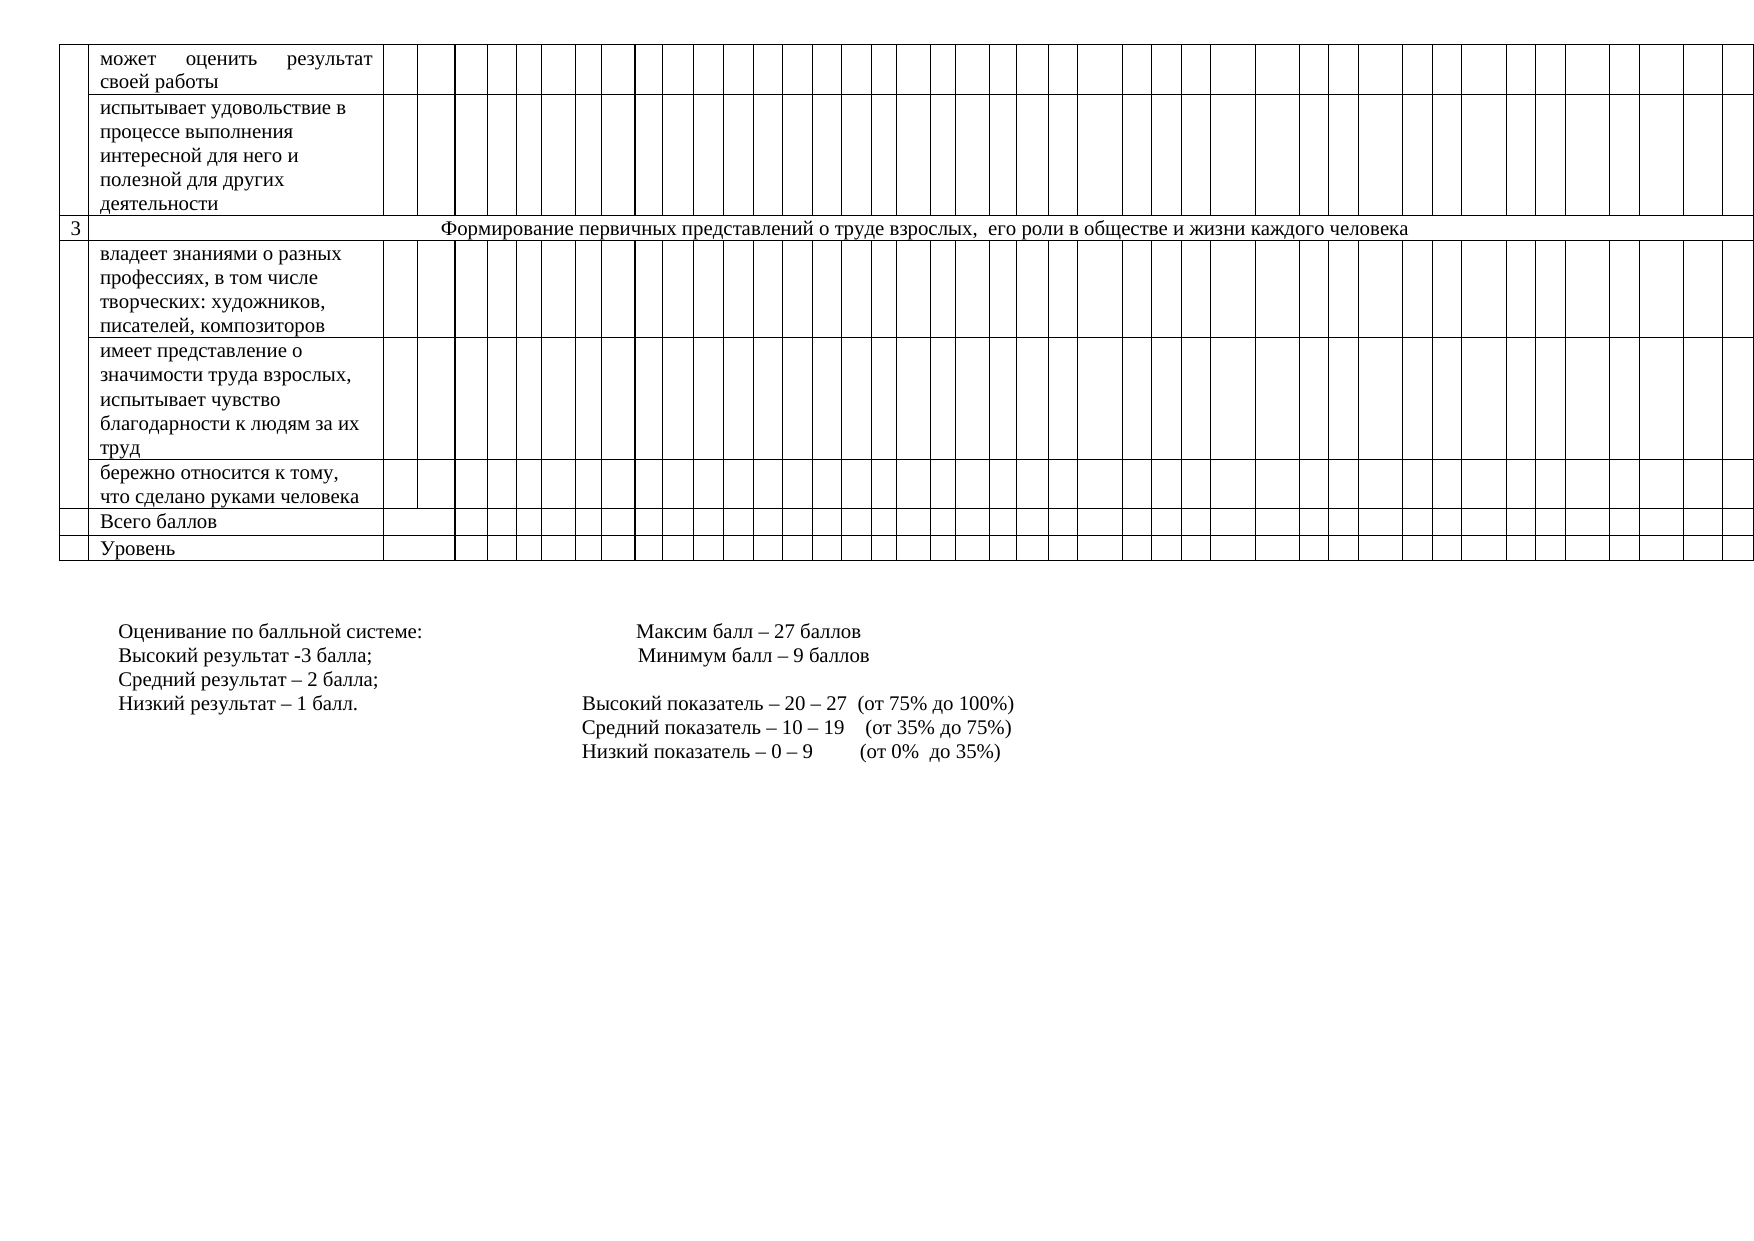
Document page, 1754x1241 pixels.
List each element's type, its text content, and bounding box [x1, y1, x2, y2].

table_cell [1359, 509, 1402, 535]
table_cell [542, 241, 575, 337]
table_cell [1507, 45, 1535, 93]
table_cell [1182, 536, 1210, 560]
table_cell [1300, 241, 1328, 337]
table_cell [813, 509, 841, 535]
table_cell [1566, 45, 1609, 93]
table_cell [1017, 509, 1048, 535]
text Оценивание по балльной системе: Максим балл – 27 баллов [118, 618, 1636, 643]
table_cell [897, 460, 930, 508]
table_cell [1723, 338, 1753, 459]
table_cell [956, 95, 989, 215]
table_cell [897, 241, 930, 337]
table_cell [754, 241, 782, 337]
table_cell [602, 95, 634, 215]
table_cell [872, 241, 896, 337]
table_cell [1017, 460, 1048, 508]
table_cell [488, 95, 516, 215]
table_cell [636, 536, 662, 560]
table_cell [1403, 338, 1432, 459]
table_cell [1123, 45, 1151, 93]
table_cell [602, 241, 634, 337]
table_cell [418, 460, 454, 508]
table_cell [783, 241, 812, 337]
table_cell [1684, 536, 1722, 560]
table_cell [1329, 95, 1358, 215]
table_cell [754, 95, 782, 215]
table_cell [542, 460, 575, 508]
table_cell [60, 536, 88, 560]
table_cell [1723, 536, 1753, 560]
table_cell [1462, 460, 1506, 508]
table_cell [842, 45, 871, 93]
table_cell [1049, 95, 1077, 215]
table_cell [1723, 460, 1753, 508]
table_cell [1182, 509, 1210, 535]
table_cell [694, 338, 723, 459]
table_cell [1507, 241, 1535, 337]
table_cell [488, 241, 516, 337]
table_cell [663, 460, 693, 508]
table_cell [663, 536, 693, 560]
table_cell [1211, 241, 1255, 337]
table_cell [931, 95, 955, 215]
table_cell [1049, 241, 1077, 337]
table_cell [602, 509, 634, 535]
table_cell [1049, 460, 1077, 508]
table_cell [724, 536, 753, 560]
table_cell [1359, 95, 1402, 215]
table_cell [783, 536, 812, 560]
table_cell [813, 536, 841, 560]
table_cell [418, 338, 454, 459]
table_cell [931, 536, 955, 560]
table_cell [1640, 45, 1683, 93]
table_cell [1123, 241, 1151, 337]
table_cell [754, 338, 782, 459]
table_cell [1684, 95, 1722, 215]
table_cell [872, 45, 896, 93]
table_cell [1359, 241, 1402, 337]
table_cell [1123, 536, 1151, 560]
table_cell [1610, 95, 1639, 215]
table_cell владеет знаниями о разных профессиях, в том числе творческих: художников, писателей, композиторов [89, 241, 383, 337]
table_cell [384, 95, 417, 215]
table_cell [1017, 241, 1048, 337]
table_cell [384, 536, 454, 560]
table_cell [1329, 241, 1358, 337]
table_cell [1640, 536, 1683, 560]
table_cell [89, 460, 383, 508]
table_cell [754, 45, 782, 93]
table_cell [724, 95, 753, 215]
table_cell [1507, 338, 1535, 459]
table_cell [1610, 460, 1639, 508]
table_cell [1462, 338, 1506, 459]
table_cell [956, 241, 989, 337]
table_cell Формирование первичных представлений о труде взрослых, его роли в обществе и жизни каждого человека [89, 216, 1753, 240]
table_cell [813, 95, 841, 215]
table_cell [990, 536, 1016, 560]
table_cell [1300, 95, 1328, 215]
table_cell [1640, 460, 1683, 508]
table_cell [1403, 45, 1432, 93]
table_cell [1536, 45, 1565, 93]
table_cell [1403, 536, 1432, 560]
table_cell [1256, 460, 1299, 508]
text Средний показатель – 10 – 19 (от 35% до 75%) [118, 715, 1636, 739]
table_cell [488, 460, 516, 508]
table_cell [1182, 241, 1210, 337]
table_cell [694, 95, 723, 215]
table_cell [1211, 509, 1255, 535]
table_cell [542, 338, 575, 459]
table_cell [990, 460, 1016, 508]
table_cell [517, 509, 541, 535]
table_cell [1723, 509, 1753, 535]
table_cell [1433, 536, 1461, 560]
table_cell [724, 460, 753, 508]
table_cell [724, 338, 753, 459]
table_cell [990, 241, 1016, 337]
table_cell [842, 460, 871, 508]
table_cell [1211, 45, 1255, 93]
table_cell [1152, 241, 1181, 337]
table_cell [783, 45, 812, 93]
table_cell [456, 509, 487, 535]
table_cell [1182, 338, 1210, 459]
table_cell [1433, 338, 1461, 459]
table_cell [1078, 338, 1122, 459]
table_cell [1078, 241, 1122, 337]
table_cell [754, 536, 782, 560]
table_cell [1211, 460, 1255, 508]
text Средний результат – 2 балла; [118, 667, 1636, 691]
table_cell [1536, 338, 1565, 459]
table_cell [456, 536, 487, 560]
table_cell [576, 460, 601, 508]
table_cell [931, 241, 955, 337]
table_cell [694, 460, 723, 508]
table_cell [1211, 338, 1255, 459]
table_cell [60, 45, 88, 215]
table_cell [1723, 45, 1753, 93]
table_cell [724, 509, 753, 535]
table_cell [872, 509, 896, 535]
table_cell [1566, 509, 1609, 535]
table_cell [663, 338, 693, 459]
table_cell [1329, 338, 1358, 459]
table_cell [576, 45, 601, 93]
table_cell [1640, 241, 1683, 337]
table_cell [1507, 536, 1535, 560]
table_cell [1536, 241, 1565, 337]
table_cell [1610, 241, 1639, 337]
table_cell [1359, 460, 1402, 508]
table_cell [1403, 241, 1432, 337]
table_cell [1017, 45, 1048, 93]
table_cell [663, 95, 693, 215]
table_cell [1078, 45, 1122, 93]
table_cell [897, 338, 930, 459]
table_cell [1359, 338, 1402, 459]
table_cell [517, 241, 541, 337]
table_cell [1152, 45, 1181, 93]
table_cell испытывает удовольствие в процессе выполнения интересной для него и полезной для других деятельности [89, 95, 383, 215]
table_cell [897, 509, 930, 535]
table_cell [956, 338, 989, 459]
table_cell [990, 45, 1016, 93]
table_cell [694, 241, 723, 337]
table_cell [1462, 45, 1506, 93]
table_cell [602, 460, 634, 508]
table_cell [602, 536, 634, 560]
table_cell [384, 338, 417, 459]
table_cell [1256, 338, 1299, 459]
text Низкий результат – 1 балл. Высокий показатель – 20 – 27 (от 75% до 100%) [118, 691, 1636, 715]
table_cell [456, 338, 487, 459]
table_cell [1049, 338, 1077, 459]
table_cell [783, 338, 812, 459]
table_cell [1462, 241, 1506, 337]
table_cell [1640, 95, 1683, 215]
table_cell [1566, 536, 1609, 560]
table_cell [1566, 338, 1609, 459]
text Высокий результат -3 балла; Минимум балл – 9 баллов [118, 643, 1636, 667]
table_cell [456, 241, 487, 337]
table_cell [1123, 95, 1151, 215]
table_cell [418, 241, 454, 337]
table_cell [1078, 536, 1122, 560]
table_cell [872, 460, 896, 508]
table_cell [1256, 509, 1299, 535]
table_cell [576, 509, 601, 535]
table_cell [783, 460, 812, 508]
table_cell [956, 45, 989, 93]
table_cell [456, 45, 487, 93]
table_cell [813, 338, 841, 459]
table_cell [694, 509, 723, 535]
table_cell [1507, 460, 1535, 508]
table_cell [418, 95, 454, 215]
table_cell [636, 45, 662, 93]
table_cell [813, 45, 841, 93]
table_cell [897, 45, 930, 93]
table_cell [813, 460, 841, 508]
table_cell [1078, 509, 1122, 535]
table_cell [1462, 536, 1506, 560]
table_cell [1433, 45, 1461, 93]
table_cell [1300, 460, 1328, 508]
table_cell [897, 95, 930, 215]
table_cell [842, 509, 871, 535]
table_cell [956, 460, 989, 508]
text Низкий показатель – 0 – 9 (от 0% до 35%) [118, 739, 1636, 763]
table_cell [1256, 241, 1299, 337]
table_cell [488, 45, 516, 93]
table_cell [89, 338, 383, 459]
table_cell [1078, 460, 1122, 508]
table_cell [1566, 95, 1609, 215]
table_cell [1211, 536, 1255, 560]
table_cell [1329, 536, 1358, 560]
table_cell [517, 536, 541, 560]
table_cell [1152, 95, 1181, 215]
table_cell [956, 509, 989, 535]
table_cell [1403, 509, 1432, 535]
table_cell [542, 45, 575, 93]
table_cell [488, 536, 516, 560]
table_cell [576, 95, 601, 215]
table_cell [872, 95, 896, 215]
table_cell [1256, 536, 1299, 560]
table_cell [1462, 95, 1506, 215]
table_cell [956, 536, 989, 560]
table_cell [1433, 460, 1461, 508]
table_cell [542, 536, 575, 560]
table_cell [842, 241, 871, 337]
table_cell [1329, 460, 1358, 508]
table_cell [1684, 45, 1722, 93]
table_cell [1433, 95, 1461, 215]
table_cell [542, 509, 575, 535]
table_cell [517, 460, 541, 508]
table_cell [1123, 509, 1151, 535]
table_cell [1049, 45, 1077, 93]
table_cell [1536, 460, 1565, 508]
table_cell [724, 241, 753, 337]
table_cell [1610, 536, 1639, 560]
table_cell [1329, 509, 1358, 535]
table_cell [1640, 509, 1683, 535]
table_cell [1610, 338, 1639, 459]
table_cell [842, 95, 871, 215]
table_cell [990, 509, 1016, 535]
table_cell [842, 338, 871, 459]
table_cell [456, 95, 487, 215]
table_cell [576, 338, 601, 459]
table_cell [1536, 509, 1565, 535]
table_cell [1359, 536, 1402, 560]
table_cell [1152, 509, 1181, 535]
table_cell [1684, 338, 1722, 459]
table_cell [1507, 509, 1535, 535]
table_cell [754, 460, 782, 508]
table_cell [1182, 95, 1210, 215]
table_cell [636, 241, 662, 337]
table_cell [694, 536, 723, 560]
table_cell [602, 45, 634, 93]
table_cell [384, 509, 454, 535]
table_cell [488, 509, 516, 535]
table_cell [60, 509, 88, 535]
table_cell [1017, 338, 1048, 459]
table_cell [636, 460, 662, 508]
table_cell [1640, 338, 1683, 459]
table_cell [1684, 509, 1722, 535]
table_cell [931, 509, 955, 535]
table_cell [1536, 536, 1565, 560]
table_cell [1017, 95, 1048, 215]
table_cell [1536, 95, 1565, 215]
table_cell [1403, 95, 1432, 215]
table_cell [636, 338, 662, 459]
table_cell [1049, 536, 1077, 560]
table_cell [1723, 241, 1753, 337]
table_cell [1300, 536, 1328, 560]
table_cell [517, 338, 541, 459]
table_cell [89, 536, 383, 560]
table_cell [1359, 45, 1402, 93]
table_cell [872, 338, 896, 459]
table_cell [694, 45, 723, 93]
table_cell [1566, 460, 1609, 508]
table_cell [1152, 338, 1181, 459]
table_cell 3 [60, 216, 88, 240]
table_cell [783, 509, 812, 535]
table_cell [60, 241, 88, 508]
table_cell [813, 241, 841, 337]
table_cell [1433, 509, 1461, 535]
table_cell [1182, 45, 1210, 93]
table_cell [1256, 95, 1299, 215]
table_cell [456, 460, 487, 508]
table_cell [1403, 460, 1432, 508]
table_cell [990, 95, 1016, 215]
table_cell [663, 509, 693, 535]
table_cell [1433, 241, 1461, 337]
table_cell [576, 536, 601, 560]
table_cell может оценить результат своей работы [89, 45, 383, 93]
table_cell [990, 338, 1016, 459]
table_cell [1723, 95, 1753, 215]
table_cell [418, 45, 454, 93]
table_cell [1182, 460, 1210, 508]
table_cell [663, 45, 693, 93]
table_cell [931, 45, 955, 93]
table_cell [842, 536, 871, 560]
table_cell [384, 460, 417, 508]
table_cell [1078, 95, 1122, 215]
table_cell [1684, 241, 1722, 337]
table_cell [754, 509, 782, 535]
table_cell [1211, 95, 1255, 215]
table_cell [517, 45, 541, 93]
table_cell [1256, 45, 1299, 93]
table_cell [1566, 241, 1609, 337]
table_cell [636, 95, 662, 215]
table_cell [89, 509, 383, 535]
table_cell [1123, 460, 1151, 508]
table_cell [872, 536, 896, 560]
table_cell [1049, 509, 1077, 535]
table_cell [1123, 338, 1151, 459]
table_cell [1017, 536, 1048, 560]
table_cell [384, 241, 417, 337]
table_cell [724, 45, 753, 93]
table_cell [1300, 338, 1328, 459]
table_cell [542, 95, 575, 215]
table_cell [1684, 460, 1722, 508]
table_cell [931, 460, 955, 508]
table_cell [783, 95, 812, 215]
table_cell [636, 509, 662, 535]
table_cell [384, 45, 417, 93]
table_cell [1300, 45, 1328, 93]
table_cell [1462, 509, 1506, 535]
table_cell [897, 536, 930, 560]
table_cell [663, 241, 693, 337]
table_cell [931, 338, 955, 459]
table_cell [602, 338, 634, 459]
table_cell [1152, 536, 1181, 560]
table_cell [1329, 45, 1358, 93]
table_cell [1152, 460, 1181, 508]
table_cell [517, 95, 541, 215]
table_cell [1507, 95, 1535, 215]
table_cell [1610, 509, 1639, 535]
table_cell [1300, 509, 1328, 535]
table_cell [1610, 45, 1639, 93]
table_cell [576, 241, 601, 337]
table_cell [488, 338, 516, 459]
